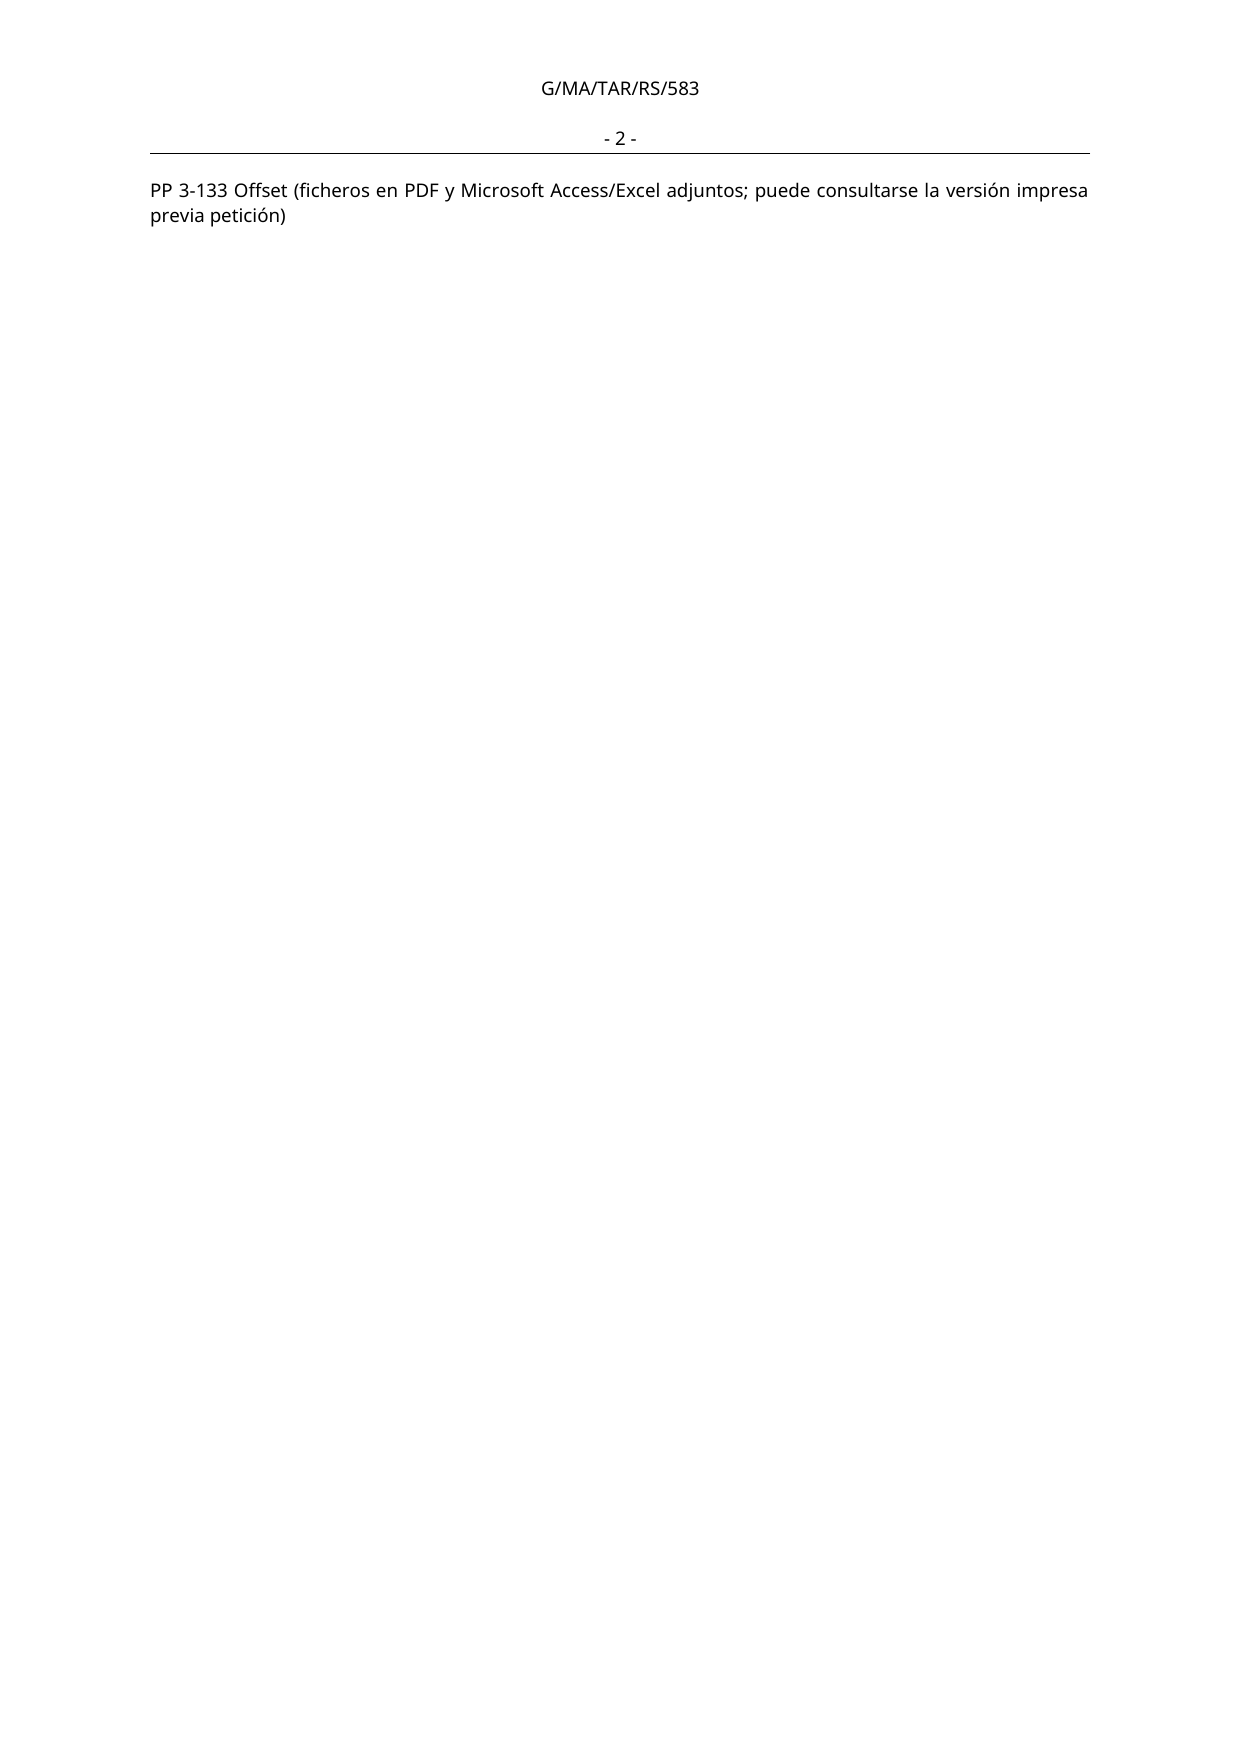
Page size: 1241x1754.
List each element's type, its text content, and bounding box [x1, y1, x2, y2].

text PP 3-133 Offset (ficheros en PDF y Microsoft Access/Excel adjuntos; puede consultarse la versión impresa previa petición) [150, 177, 1090, 228]
